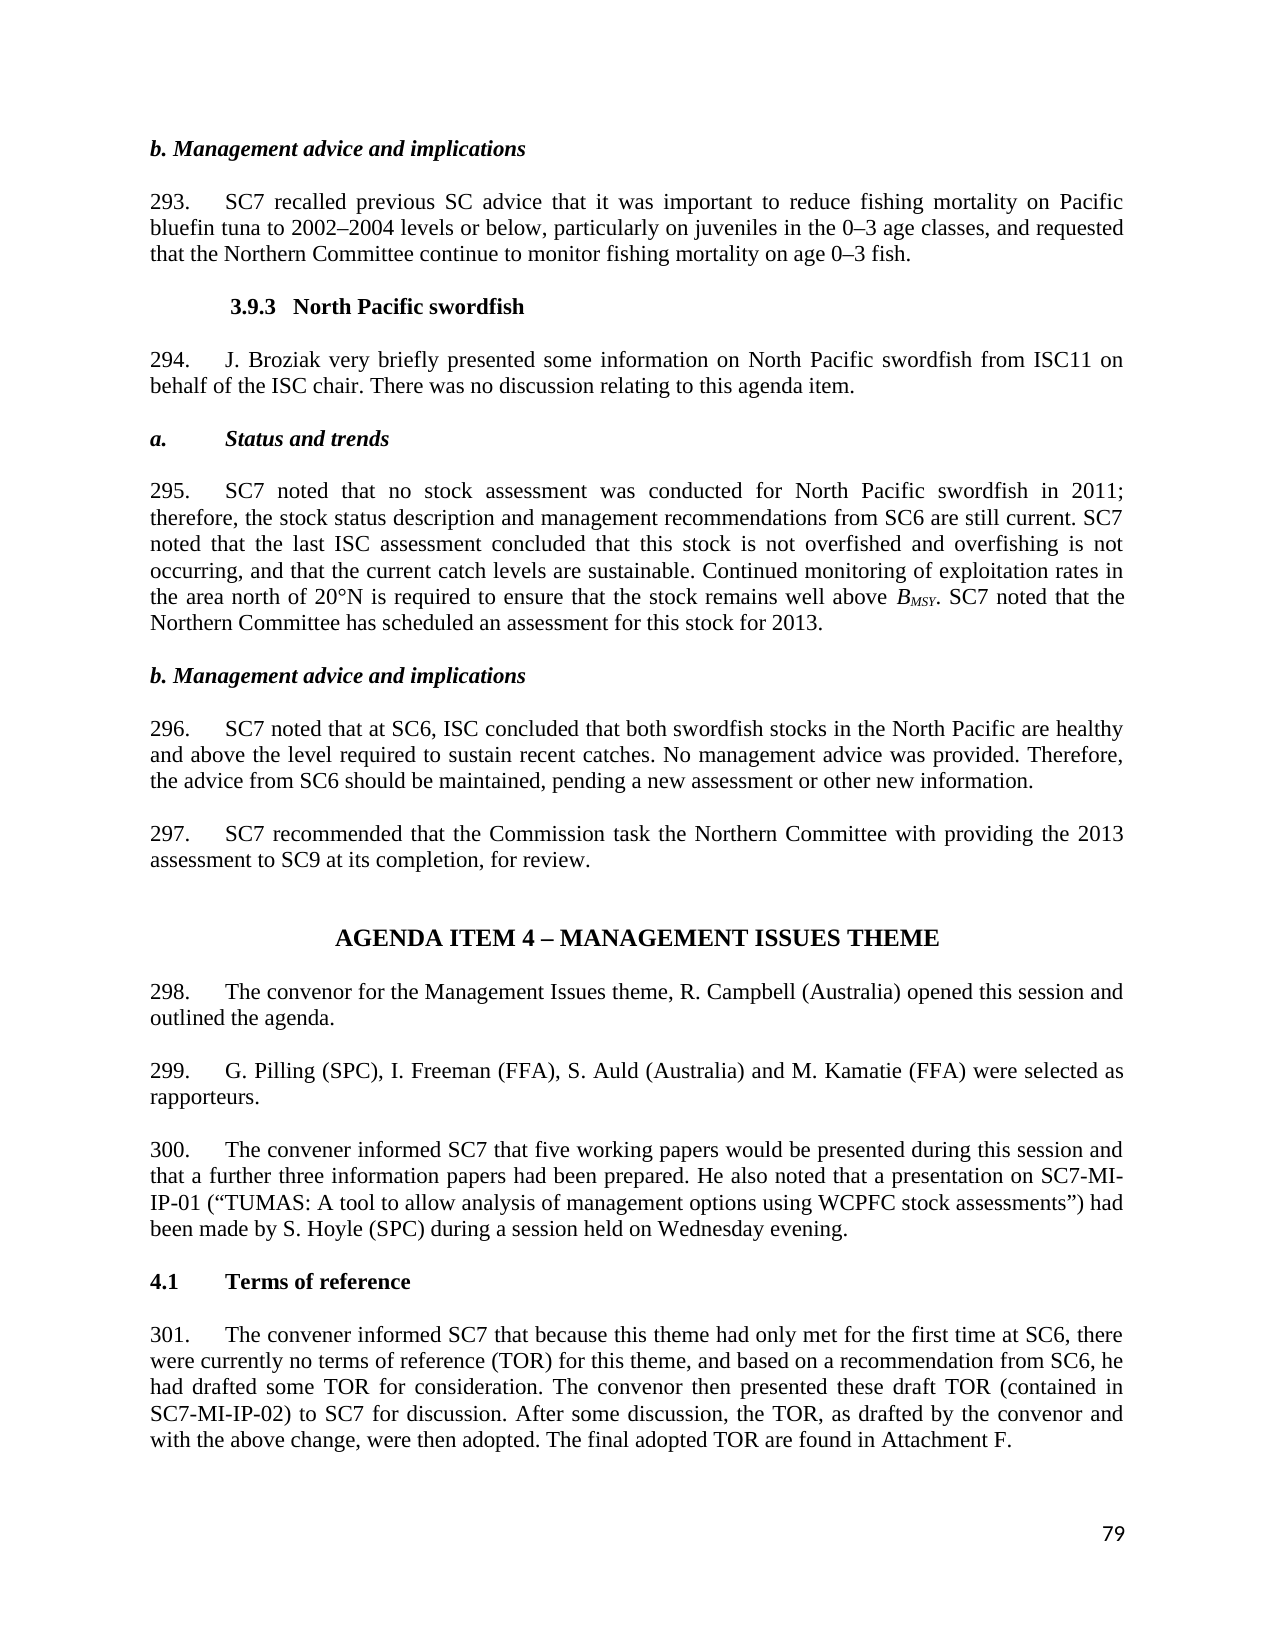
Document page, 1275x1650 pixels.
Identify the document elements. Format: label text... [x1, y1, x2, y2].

list SC7 noted that at SC6, ISC concluded that both swordfish stocks in the North Pacific are healthy and above the level required to sustain recent catches. No management advice was provided. Therefore, the advice from SC6 should be maintained, pending a new assessment or other new information. [150, 715, 1125, 794]
list SC7 recommended that the Commission task the Northern Committee with providing the 2013 assessment to SC9 at its completion, for review. [150, 820, 1125, 873]
list Status and trends [150, 425, 1125, 451]
text b. Management advice and implications [150, 135, 1125, 161]
list J. Broziak very briefly presented some information on North Pacific swordfish from ISC11 on behalf of the ISC chair. There was no discussion relating to this agenda item. [150, 346, 1125, 398]
text 3.9.3 North Pacific swordfish [150, 293, 1125, 319]
text 4.1 Terms of reference [150, 1268, 1125, 1294]
text b. Management advice and implications [150, 662, 1125, 688]
list SC7 recalled previous SC advice that it was important to reduce fishing mortality on Pacific bluefin tuna to 2002–2004 levels or below, particularly on juveniles in the 0–3 age classes, and requested that the Northern Committee continue to monitor fishing mortality on age 0–3 fish. [150, 188, 1125, 267]
list SC7 noted that no stock assessment was conducted for North Pacific swordfish in 2011; therefore, the stock status description and management recommendations from SC6 are still current. SC7 noted that the last ISC assessment concluded that this stock is not overfished and overfishing is not occurring, and that the current catch levels are sustainable. Continued monitoring of exploitation rates in the area north of 20°N is required to ensure that the stock remains well above BMSY. SC7 noted that the Northern Committee has scheduled an assessment for this stock for 2013. [150, 478, 1125, 636]
list The convener informed SC7 that because this theme had only met for the first time at SC6, there were currently no terms of reference (TOR) for this theme, and based on a recommendation from SC6, he had drafted some TOR for consideration. The convenor then presented these draft TOR (contained in SC7-MI-IP-02) to SC7 for discussion. After some discussion, the TOR, as drafted by the convenor and with the above change, were then adopted. The final adopted TOR are found in Attachment F. [150, 1321, 1125, 1452]
list The convener informed SC7 that five working papers would be presented during this session and that a further three information papers had been prepared. He also noted that a presentation on SC7-MI-IP-01 (“TUMAS: A tool to allow analysis of management options using WCPFC stock assessments”) had been made by S. Hoyle (SPC) during a session held on Wednesday evening. [150, 1136, 1125, 1242]
list The convenor for the Management Issues theme, R. Campbell (Australia) opened this session and outlined the agenda. [150, 978, 1125, 1031]
subtitle AGENDA ITEM 4 – MANAGEMENT ISSUES THEME [150, 923, 1125, 952]
list G. Pilling (SPC), I. Freeman (FFA), S. Auld (Australia) and M. Kamatie (FFA) were selected as rapporteurs. [150, 1057, 1125, 1110]
